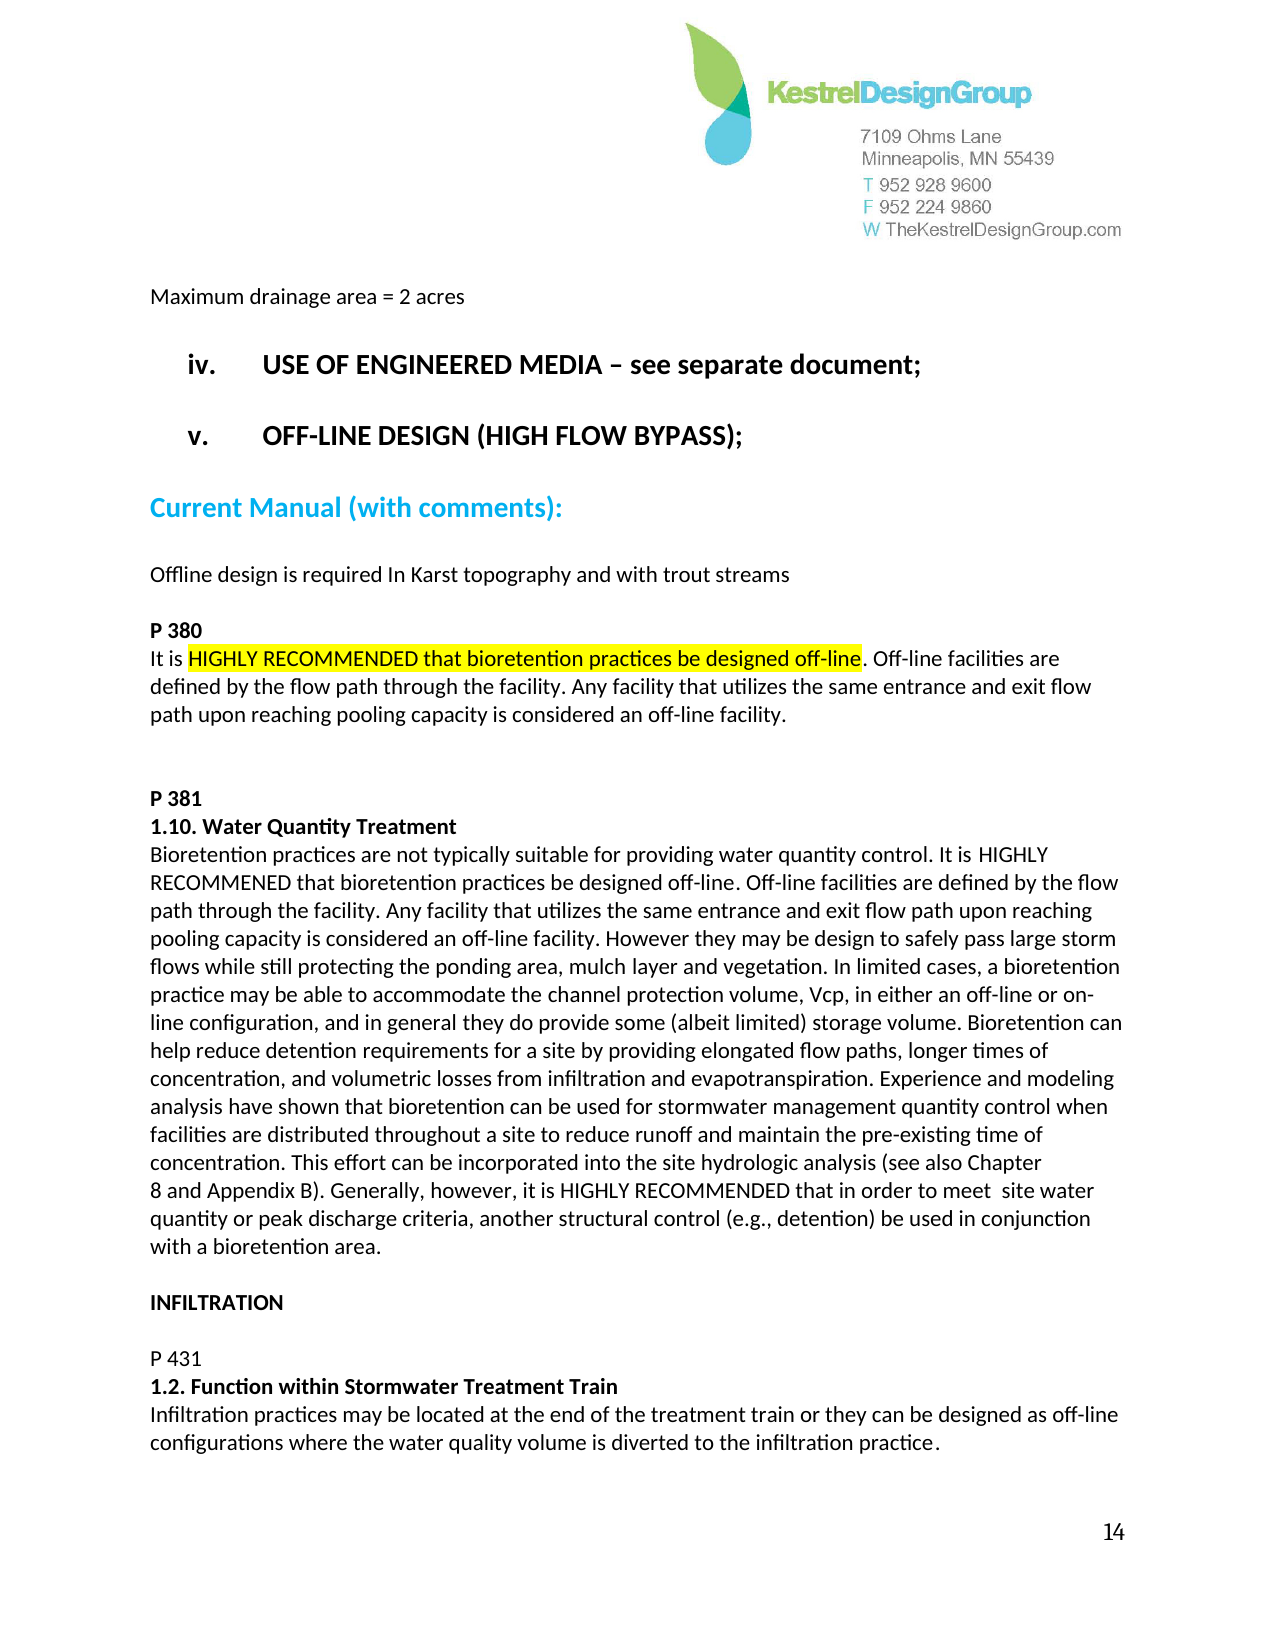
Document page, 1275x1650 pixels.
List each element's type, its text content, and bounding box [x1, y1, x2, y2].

text P 381 [150, 784, 1125, 812]
text Maximum drainage area = 2 acres [150, 282, 1125, 311]
text Bioretention practices are not typically suitable for providing water quantity control. It is HIGHLY RECOMMENED that bioretention practices be designed off-line. Off-line facilities are defined by the flow path through the facility. Any facility that utilizes the same entrance and exit flow path upon reaching pooling capacity is considered an off-line facility. However they may be design to safely pass large storm flows while still protecting the ponding area, mulch layer and vegetation. In limited cases, a bioretention practice may be able to accommodate the channel protection volume, Vcp, in either an off-line or on-line configuration, and in general they do provide some (albeit limited) storage volume. Bioretention can help reduce detention requirements for a site by providing elongated flow paths, longer times of concentration, and volumetric losses from infiltration and evapotranspiration. Experience and modeling analysis have shown that bioretention can be used for stormwater management quantity control when [150, 840, 1125, 1120]
list Current Manual (with comments): [150, 489, 1125, 524]
list OFF-LINE DESIGN (HIGH FLOW BYPASS); [187, 417, 1125, 453]
text facilities are distributed throughout a site to reduce runoff and maintain the pre-existing time of concentration. This effort can be incorporated into the site hydrologic analysis (see also Chapter [150, 1120, 1125, 1176]
text It is HIGHLY RECOMMENDED that bioretention practices be designed off-line. Off-line facilities are defined by the flow path through the facility. Any facility that utilizes the same entrance and exit flow path upon reaching pooling capacity is considered an off-line facility. [150, 644, 1125, 728]
text P 380 [150, 616, 1125, 644]
text 1.2. Function within Stormwater Treatment Train [150, 1372, 1125, 1401]
text Infiltration practices may be located at the end of the treatment train or they can be designed as off-line configurations where the water quality volume is diverted to the infiltration practice. [150, 1401, 1125, 1457]
text 8 and Appendix B). Generally, however, it is HIGHLY RECOMMENDED that in order to meet site water quantity or peak discharge criteria, another structural control (e.g., detention) be used in conjunction with a bioretention area. [150, 1176, 1125, 1260]
text INFILTRATION [150, 1288, 1125, 1316]
text Offline design is required In Karst topography and with trout streams [150, 560, 1125, 588]
picture [677, 15, 1130, 246]
text 1.10. Water Quantity Treatment [150, 812, 1125, 840]
text P 431 [150, 1344, 1125, 1372]
list USE OF ENGINEERED MEDIA – see separate document; [187, 346, 1125, 382]
